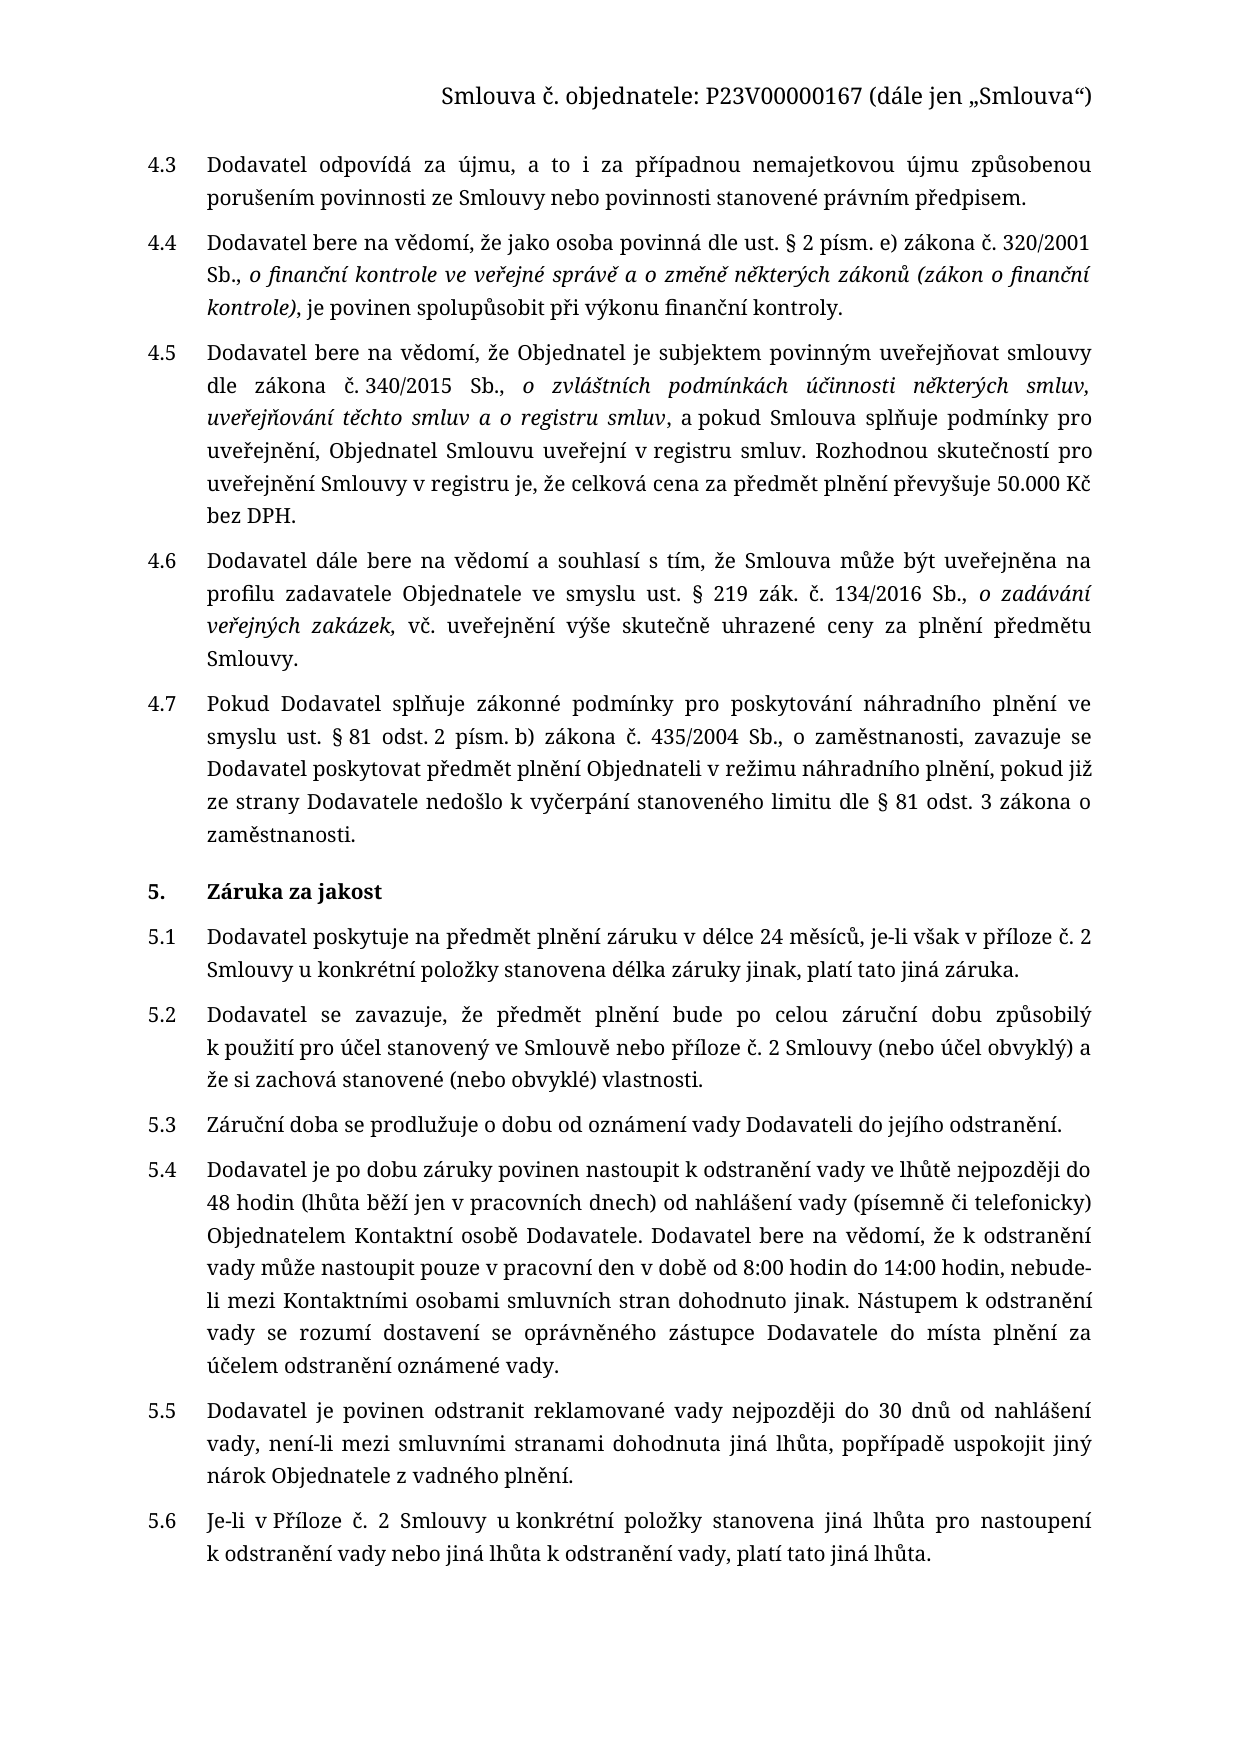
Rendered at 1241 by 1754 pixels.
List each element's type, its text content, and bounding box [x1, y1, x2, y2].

list Pokud Dodavatel splňuje zákonné podmínky pro poskytování náhradního plnění ve smyslu ust. § 81 odst. 2 písm. b) zákona č. 435/2004 Sb., o zaměstnanosti, zavazuje se Dodavatel poskytovat předmět plnění Objednateli v režimu náhradního plnění, pokud již ze strany Dodavatele nedošlo k vyčerpání stanoveného limitu dle § 81 odst. 3 zákona o zaměstnanosti. [148, 689, 1093, 848]
list Dodavatel bere na vědomí, že jako osoba povinná dle ust. § 2 písm. e) zákona č. 320/2001 Sb., o finanční kontrole ve veřejné správě a o změně některých zákonů (zákon o finanční kontrole), je povinen spolupůsobit při výkonu finanční kontroly. [148, 228, 1093, 322]
list Dodavatel je po dobu záruky povinen nastoupit k odstranění vady ve lhůtě nejpozději do 48 hodin (lhůta běží jen v pracovních dnech) od nahlášení vady (písemně či telefonicky) Objednatelem Kontaktní osobě Dodavatele. Dodavatel bere na vědomí, že k odstranění vady může nastoupit pouze v pracovní den v době od 8:00 hodin do 14:00 hodin, nebude-li mezi Kontaktními osobami smluvních stran dohodnuto jinak. Nástupem k odstranění vady se rozumí dostavení se oprávněného zástupce Dodavatele do místa plnění za účelem odstranění oznámené vady. [148, 1156, 1093, 1379]
list Dodavatel bere na vědomí, že Objednatel je subjektem povinným uveřejňovat smlouvy dle zákona č. 340/2015 Sb., o zvláštních podmínkách účinnosti některých smluv, uveřejňování těchto smluv a o registru smluv, a pokud Smlouva splňuje podmínky pro uveřejnění, Objednatel Smlouvu uveřejní v registru smluv. Rozhodnou skutečností pro uveřejnění Smlouvy v registru je, že celková cena za předmět plnění převyšuje 50.000 Kč bez DPH. [148, 338, 1093, 530]
list Dodavatel poskytuje na předmět plnění záruku v délce 24 měsíců, je-li však v příloze č. 2 Smlouvy u konkrétní položky stanovena délka záruky jinak, platí tato jiná záruka. [148, 922, 1093, 983]
list Záruka za jakost [148, 877, 1093, 906]
list Dodavatel je povinen odstranit reklamované vady nejpozději do 30 dnů od nahlášení vady, není-li mezi smluvními stranami dohodnuta jiná lhůta, popřípadě uspokojit jiný nárok Objednatele z vadného plnění. [148, 1396, 1093, 1490]
list Dodavatel dále bere na vědomí a souhlasí s tím, že Smlouva může být uveřejněna na profilu zadavatele Objednatele ve smyslu ust. § 219 zák. č. 134/2016 Sb., o zadávání veřejných zakázek, vč. uveřejnění výše skutečně uhrazené ceny za plnění předmětu Smlouvy. [148, 546, 1093, 673]
list Dodavatel odpovídá za újmu, a to i za případnou nemajetkovou újmu způsobenou porušením povinnosti ze Smlouvy nebo povinnosti stanovené právním předpisem. [148, 150, 1093, 211]
list Záruční doba se prodlužuje o dobu od oznámení vady Dodavateli do jejího odstranění. [148, 1110, 1093, 1139]
list Dodavatel se zavazuje, že předmět plnění bude po celou záruční dobu způsobilý k použití pro účel stanovený ve Smlouvě nebo příloze č. 2 Smlouvy (nebo účel obvyklý) a že si zachová stanovené (nebo obvyklé) vlastnosti. [148, 1000, 1093, 1094]
list Je-li v Příloze č. 2 Smlouvy u konkrétní položky stanovena jiná lhůta pro nastoupení k odstranění vady nebo jiná lhůta k odstranění vady, platí tato jiná lhůta. [148, 1507, 1093, 1568]
